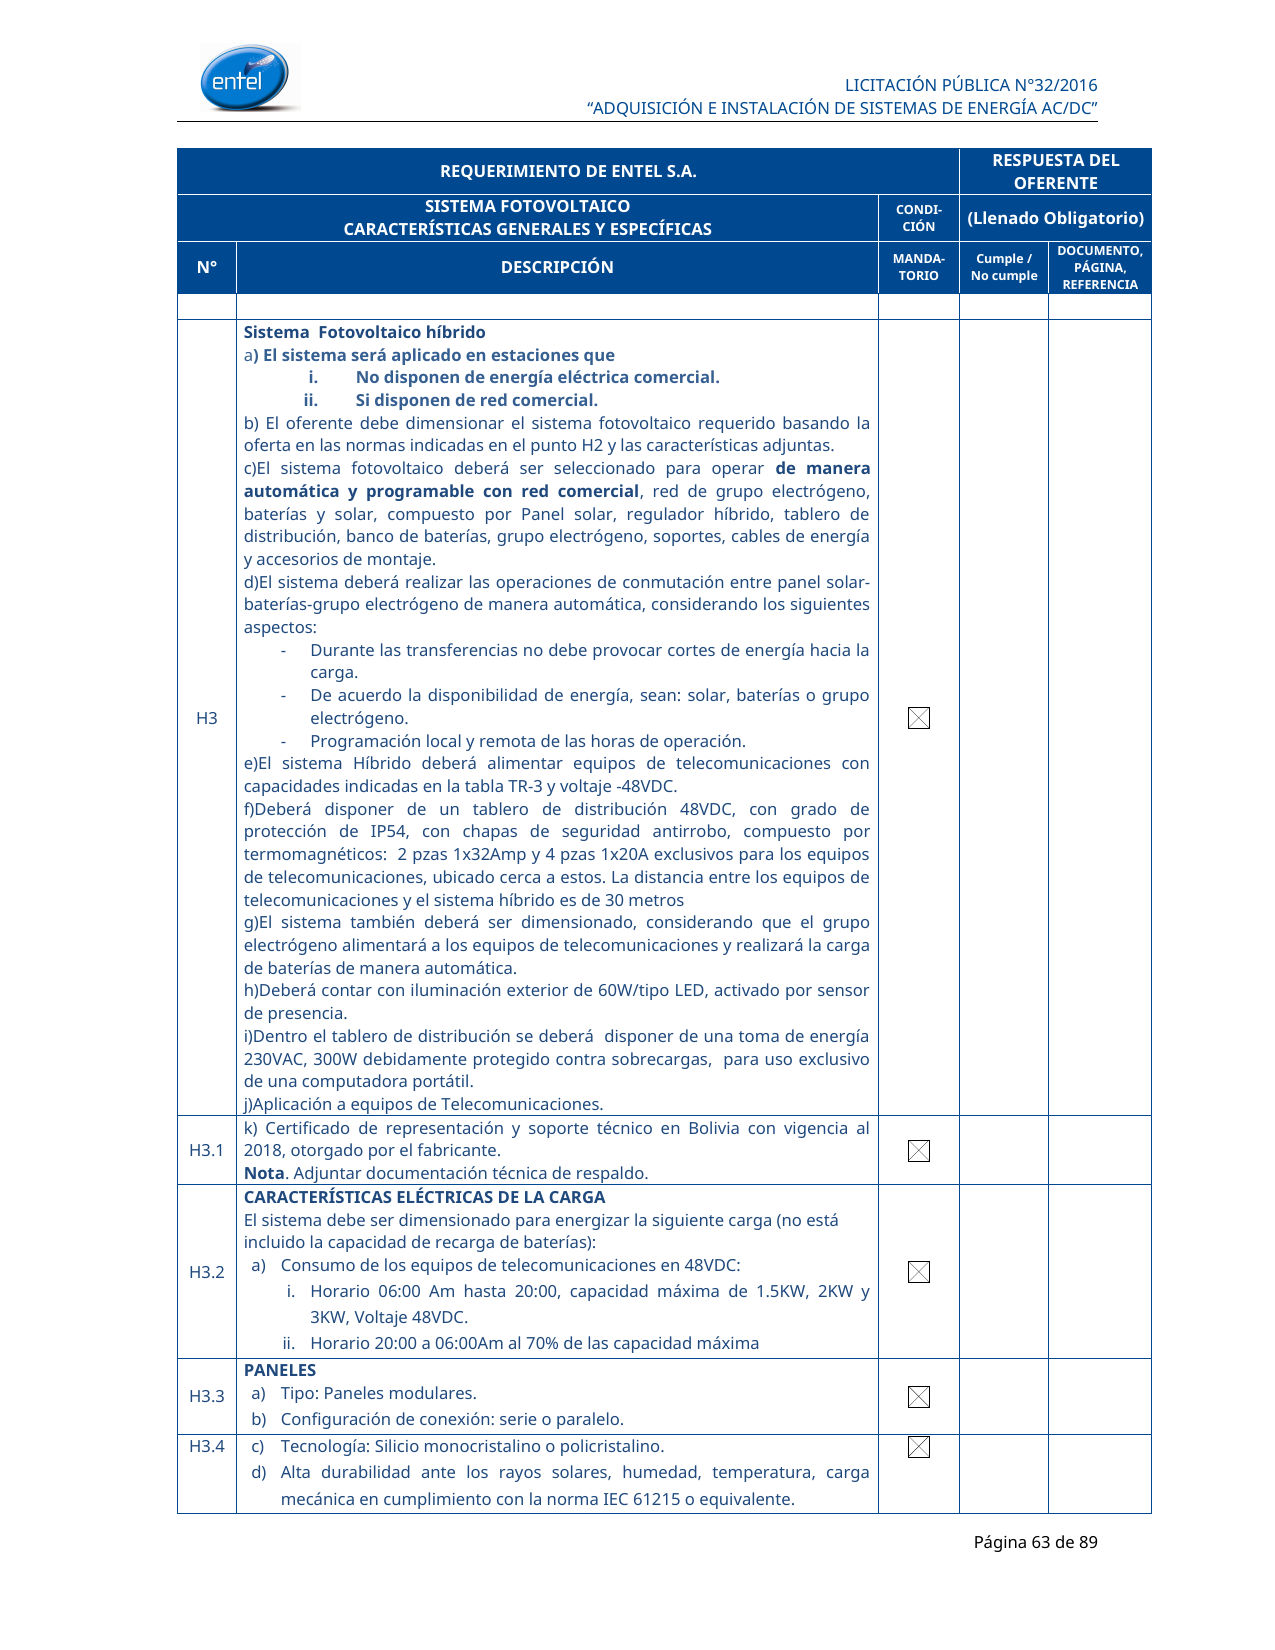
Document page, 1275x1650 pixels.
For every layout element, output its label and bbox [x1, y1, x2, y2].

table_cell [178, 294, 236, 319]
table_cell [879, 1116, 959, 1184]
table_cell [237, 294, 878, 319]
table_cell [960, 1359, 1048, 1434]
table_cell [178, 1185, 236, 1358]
picture [200, 43, 302, 112]
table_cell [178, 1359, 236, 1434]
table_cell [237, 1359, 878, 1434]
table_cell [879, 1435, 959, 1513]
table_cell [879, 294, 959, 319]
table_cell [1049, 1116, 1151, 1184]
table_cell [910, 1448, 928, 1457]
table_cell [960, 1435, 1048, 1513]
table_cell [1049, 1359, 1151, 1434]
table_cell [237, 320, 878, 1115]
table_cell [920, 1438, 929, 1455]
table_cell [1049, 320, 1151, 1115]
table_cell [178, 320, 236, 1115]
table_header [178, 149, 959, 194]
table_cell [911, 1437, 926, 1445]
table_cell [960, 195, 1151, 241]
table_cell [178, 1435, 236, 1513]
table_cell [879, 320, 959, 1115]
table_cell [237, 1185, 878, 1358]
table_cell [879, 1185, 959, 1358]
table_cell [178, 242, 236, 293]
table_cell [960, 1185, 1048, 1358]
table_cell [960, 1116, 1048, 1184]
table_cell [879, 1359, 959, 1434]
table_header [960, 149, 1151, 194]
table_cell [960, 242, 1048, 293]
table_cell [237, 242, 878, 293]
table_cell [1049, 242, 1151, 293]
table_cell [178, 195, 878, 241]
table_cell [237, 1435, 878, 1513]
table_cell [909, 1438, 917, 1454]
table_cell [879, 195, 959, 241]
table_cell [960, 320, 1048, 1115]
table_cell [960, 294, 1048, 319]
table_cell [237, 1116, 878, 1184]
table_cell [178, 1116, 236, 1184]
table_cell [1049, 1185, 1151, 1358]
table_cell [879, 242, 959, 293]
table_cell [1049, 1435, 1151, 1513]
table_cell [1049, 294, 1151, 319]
